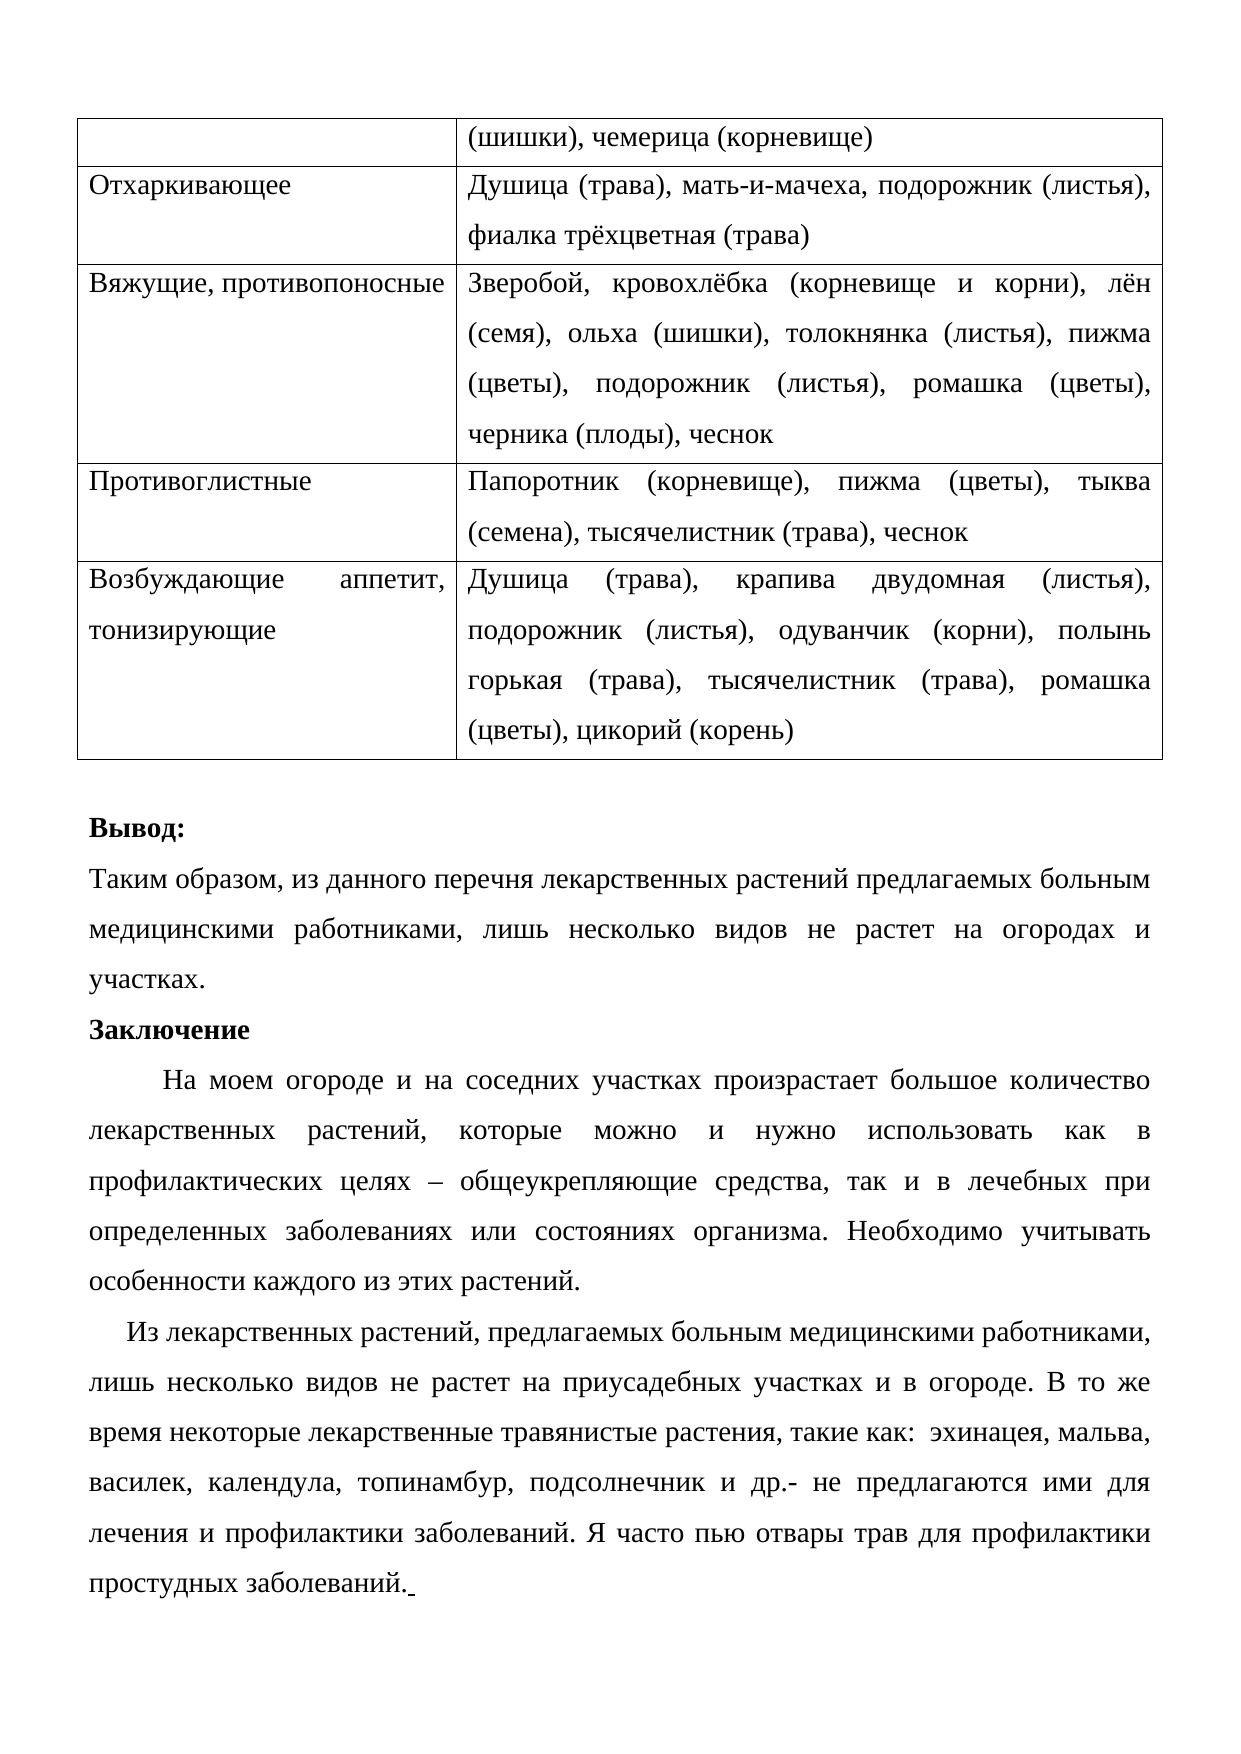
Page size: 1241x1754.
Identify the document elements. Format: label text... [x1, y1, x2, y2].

table_cell Отхаркивающее [78, 167, 456, 264]
text Заключение [89, 1012, 1152, 1045]
table_cell Вяжущие, противопоносные [78, 265, 456, 462]
table_cell Душица (трава), мать-и-мачеха, подорожник (листья), фиалка трёхцветная (трава) [457, 167, 1162, 264]
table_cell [78, 119, 456, 166]
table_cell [457, 119, 1162, 166]
table_cell Противоглистные [78, 464, 456, 561]
table_cell Зверобой, кровохлёбка (корневище и корни), лён (семя), ольха (шишки), толокнянка (листья), пижма (цветы), подорожник (листья), ромашка (цветы), черника (плоды), чеснок [457, 265, 1162, 462]
table_cell Душица (трава), крапива двудомная (листья), подорожник (листья), одуванчик (корни), полынь горькая (трава), тысячелистник (трава), ромашка (цветы), цикорий (корень) [457, 562, 1162, 759]
text Из лекарственных растений, предлагаемых больным медицинскими работниками, лишь несколько видов не растет на приусадебных участках и в огороде. В то же время некоторые лекарственные травянистые растения, такие как: эхинацея, мальва, василек, календула, топинамбур, подсолнечник и др.- не предлагаются ими для лечения и профилактики заболеваний. Я часто пью отвары трав для профилактики простудных заболеваний. [89, 1314, 1152, 1599]
text На моем огороде и на соседних участках произрастает большое количество лекарственных растений, которые можно и нужно использовать как в профилактических целях – общеукрепляющие средства, так и в лечебных при определенных заболеваниях или состояниях организма. Необходимо учитывать особенности каждого из этих растений. [89, 1062, 1152, 1297]
text Вывод: [89, 811, 1152, 844]
text Таким образом, из данного перечня лекарственных растений предлагаемых больным медицинскими работниками, лишь несколько видов не растет на огородах и участках. [89, 861, 1152, 995]
table_cell Возбуждающие аппетит, тонизирующие [78, 562, 456, 759]
table_cell Папоротник (корневище), пижма (цветы), тыква (семена), тысячелистник (трава), чеснок [457, 464, 1162, 561]
